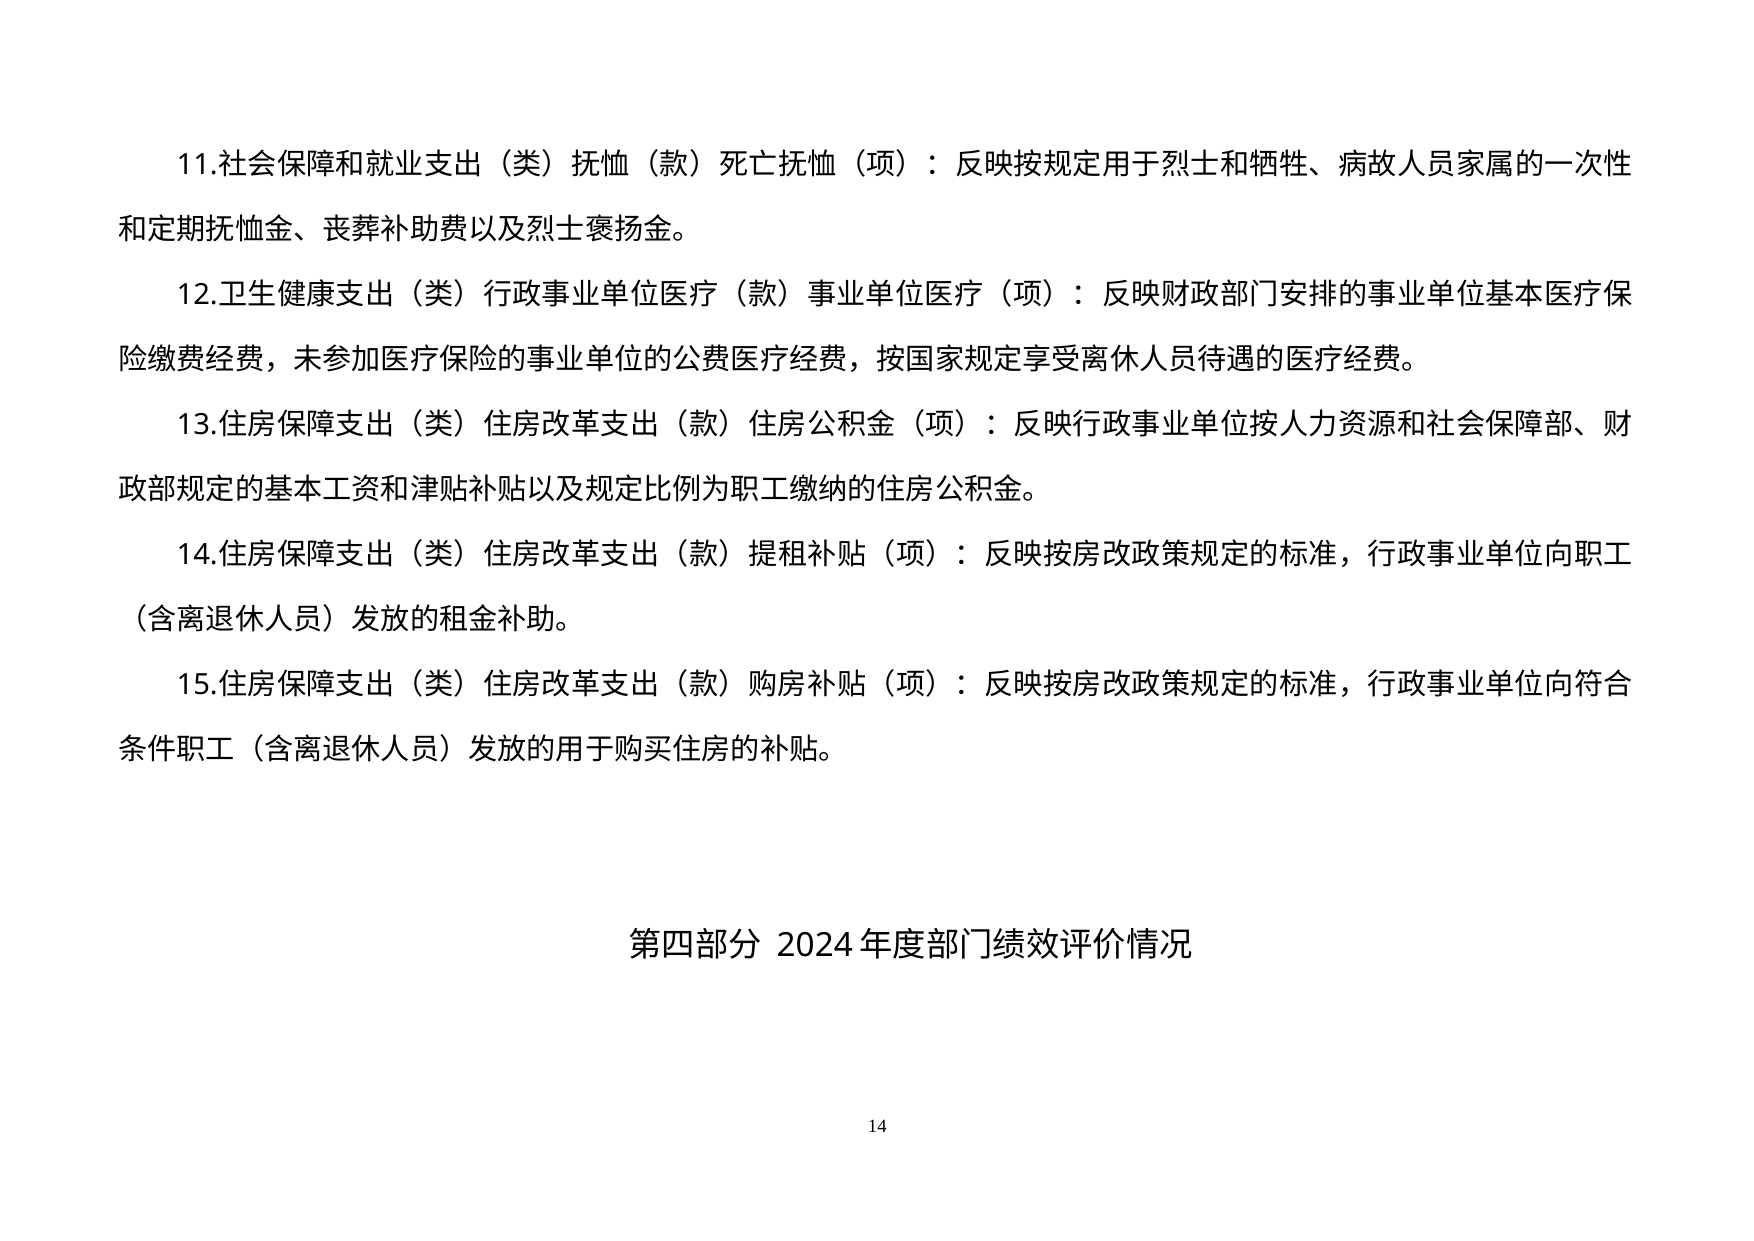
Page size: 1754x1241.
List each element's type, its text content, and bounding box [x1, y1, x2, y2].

list 14.住房保障支出（类）住房改革支出（款）提租补贴（项）：反映按房改政策规定的标准，行政事业单位向职工（含离退休人员）发放的租金补助。 [118, 519, 1636, 649]
list 13.住房保障支出（类）住房改革支出（款）住房公积金（项）：反映行政事业单位按人力资源和社会保障部、财政部规定的基本工资和津贴补贴以及规定比例为职工缴纳的住房公积金。 [118, 389, 1636, 519]
list 11.社会保障和就业支出（类）抚恤（款）死亡抚恤（项）：反映按规定用于烈士和牺牲、病故人员家属的一次性和定期抚恤金、丧葬补助费以及烈士褒扬金。 [118, 129, 1636, 259]
list 12.卫生健康支出（类）行政事业单位医疗（款）事业单位医疗（项）：反映财政部门安排的事业单位基本医疗保险缴费经费，未参加医疗保险的事业单位的公费医疗经费，按国家规定享受离休人员待遇的医疗经费。 [118, 259, 1636, 389]
text 第四部分 2024年度部门绩效评价情况 [118, 909, 1636, 974]
list 15.住房保障支出（类）住房改革支出（款）购房补贴（项）：反映按房改政策规定的标准，行政事业单位向符合条件职工（含离退休人员）发放的用于购买住房的补贴。 [118, 649, 1636, 779]
